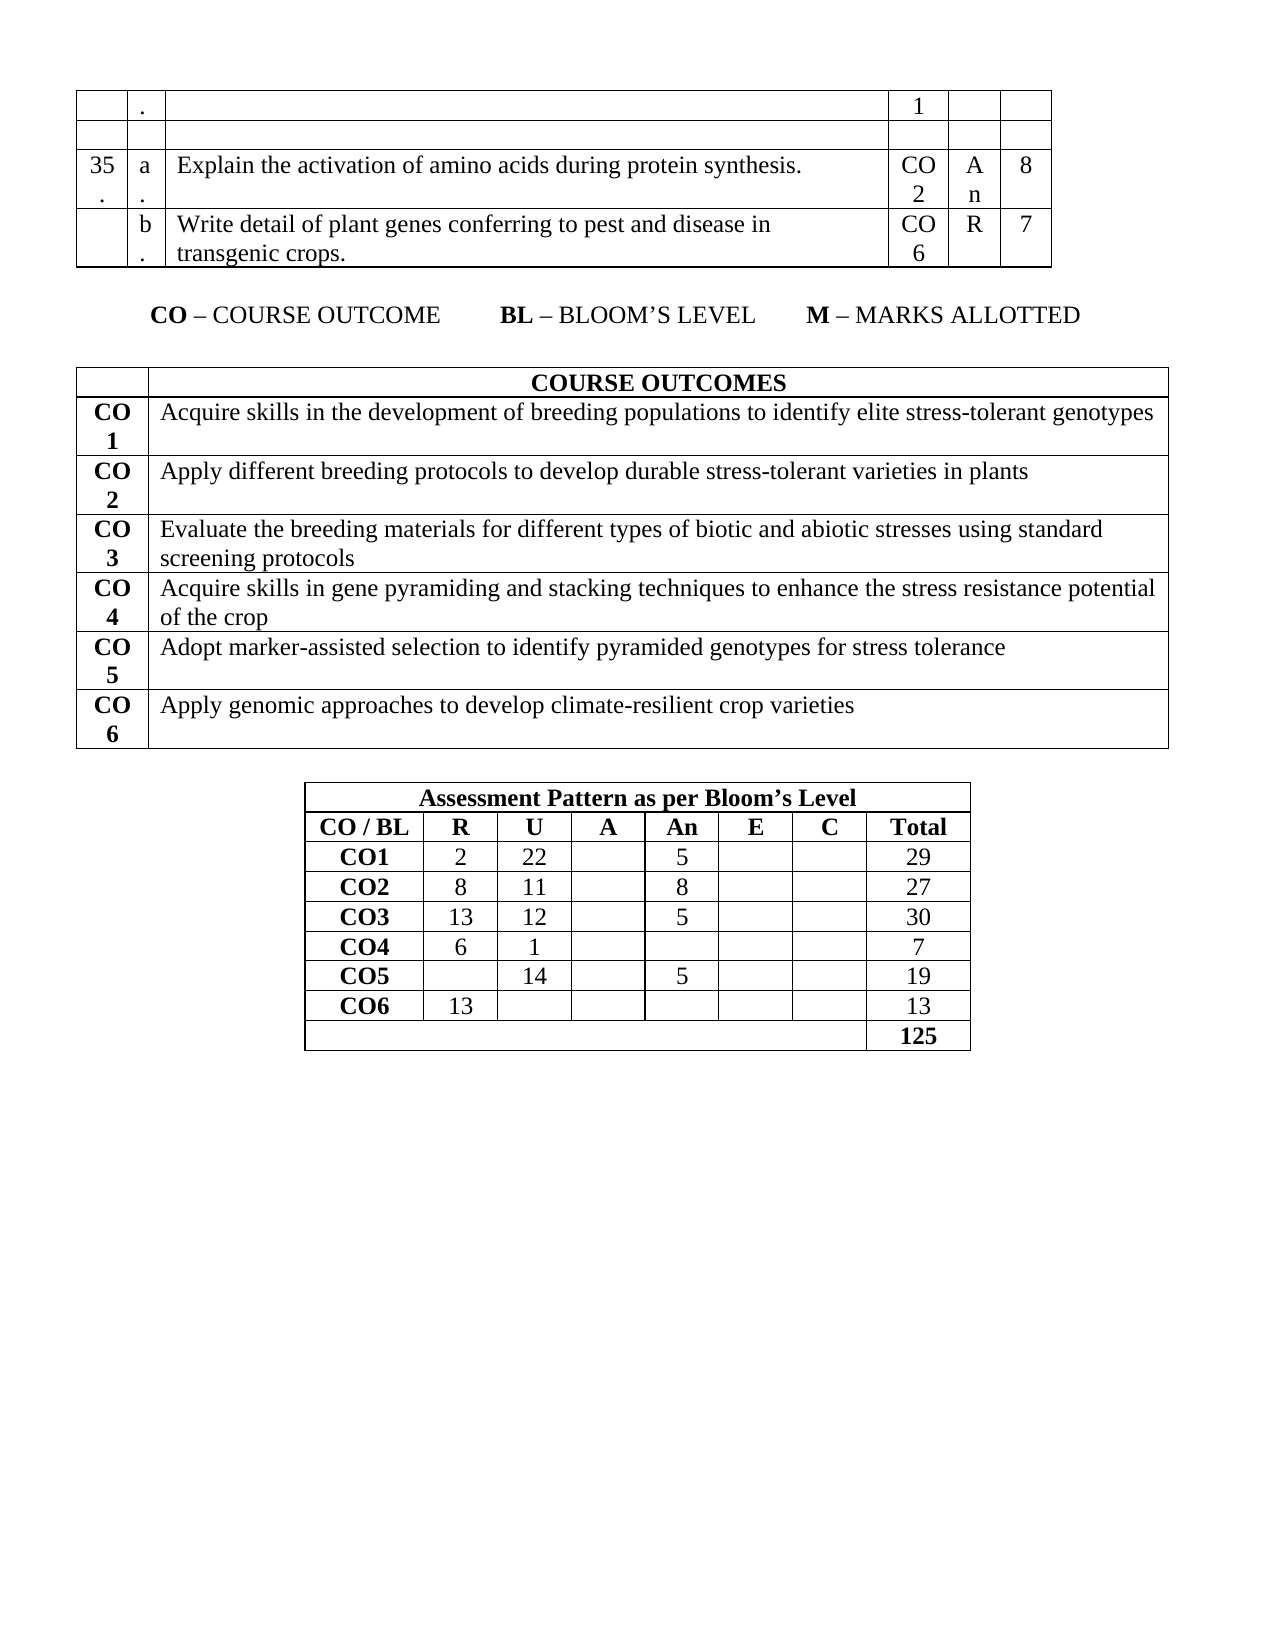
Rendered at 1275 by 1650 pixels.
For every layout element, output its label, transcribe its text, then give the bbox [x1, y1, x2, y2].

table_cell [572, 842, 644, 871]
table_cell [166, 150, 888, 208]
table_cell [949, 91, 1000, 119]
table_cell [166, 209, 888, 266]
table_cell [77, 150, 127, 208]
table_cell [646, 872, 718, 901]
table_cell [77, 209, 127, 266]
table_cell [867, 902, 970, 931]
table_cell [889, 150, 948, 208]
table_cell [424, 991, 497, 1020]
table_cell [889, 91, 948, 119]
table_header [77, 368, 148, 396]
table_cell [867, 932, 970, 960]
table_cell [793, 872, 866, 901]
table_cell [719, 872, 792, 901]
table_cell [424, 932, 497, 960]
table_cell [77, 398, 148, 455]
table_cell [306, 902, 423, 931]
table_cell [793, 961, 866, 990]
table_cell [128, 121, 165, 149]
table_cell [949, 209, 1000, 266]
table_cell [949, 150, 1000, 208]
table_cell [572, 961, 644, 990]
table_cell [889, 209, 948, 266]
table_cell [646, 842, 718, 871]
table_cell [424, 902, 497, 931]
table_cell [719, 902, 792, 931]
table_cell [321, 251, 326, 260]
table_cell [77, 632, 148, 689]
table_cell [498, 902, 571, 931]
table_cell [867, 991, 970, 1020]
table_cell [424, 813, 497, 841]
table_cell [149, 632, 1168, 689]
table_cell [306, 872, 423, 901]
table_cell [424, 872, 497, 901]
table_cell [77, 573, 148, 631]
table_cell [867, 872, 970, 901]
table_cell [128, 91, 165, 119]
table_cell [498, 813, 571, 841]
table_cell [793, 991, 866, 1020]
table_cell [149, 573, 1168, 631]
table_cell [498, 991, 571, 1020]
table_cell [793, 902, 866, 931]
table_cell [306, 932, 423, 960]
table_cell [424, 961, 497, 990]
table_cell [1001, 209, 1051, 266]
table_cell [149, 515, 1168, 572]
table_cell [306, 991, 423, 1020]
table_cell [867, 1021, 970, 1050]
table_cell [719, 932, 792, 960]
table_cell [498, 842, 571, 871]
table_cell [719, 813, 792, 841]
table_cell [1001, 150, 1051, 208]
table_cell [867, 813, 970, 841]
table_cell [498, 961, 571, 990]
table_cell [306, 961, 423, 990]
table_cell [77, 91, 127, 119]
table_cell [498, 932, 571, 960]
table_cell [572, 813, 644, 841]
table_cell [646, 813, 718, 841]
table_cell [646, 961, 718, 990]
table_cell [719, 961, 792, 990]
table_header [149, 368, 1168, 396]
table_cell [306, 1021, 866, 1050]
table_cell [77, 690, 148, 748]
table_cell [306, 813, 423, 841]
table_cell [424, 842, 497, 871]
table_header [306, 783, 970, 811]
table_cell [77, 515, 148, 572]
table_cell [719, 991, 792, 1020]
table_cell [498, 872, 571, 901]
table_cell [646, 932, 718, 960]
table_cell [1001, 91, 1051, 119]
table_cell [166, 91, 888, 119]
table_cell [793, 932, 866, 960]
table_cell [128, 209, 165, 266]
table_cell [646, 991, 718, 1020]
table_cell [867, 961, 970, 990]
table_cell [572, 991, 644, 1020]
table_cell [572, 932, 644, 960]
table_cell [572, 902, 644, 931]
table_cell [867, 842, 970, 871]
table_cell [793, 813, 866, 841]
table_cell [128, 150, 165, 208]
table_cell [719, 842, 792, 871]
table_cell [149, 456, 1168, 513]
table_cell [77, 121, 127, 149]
text CO – COURSE OUTCOME BL – BLOOM’S LEVEL M – MARKS ALLOTTED [150, 301, 1125, 329]
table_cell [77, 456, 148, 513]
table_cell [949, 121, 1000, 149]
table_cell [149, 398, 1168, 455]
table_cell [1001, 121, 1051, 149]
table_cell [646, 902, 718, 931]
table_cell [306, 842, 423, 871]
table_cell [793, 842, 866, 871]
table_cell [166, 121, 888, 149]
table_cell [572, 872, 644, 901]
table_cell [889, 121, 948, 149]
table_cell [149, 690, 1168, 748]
